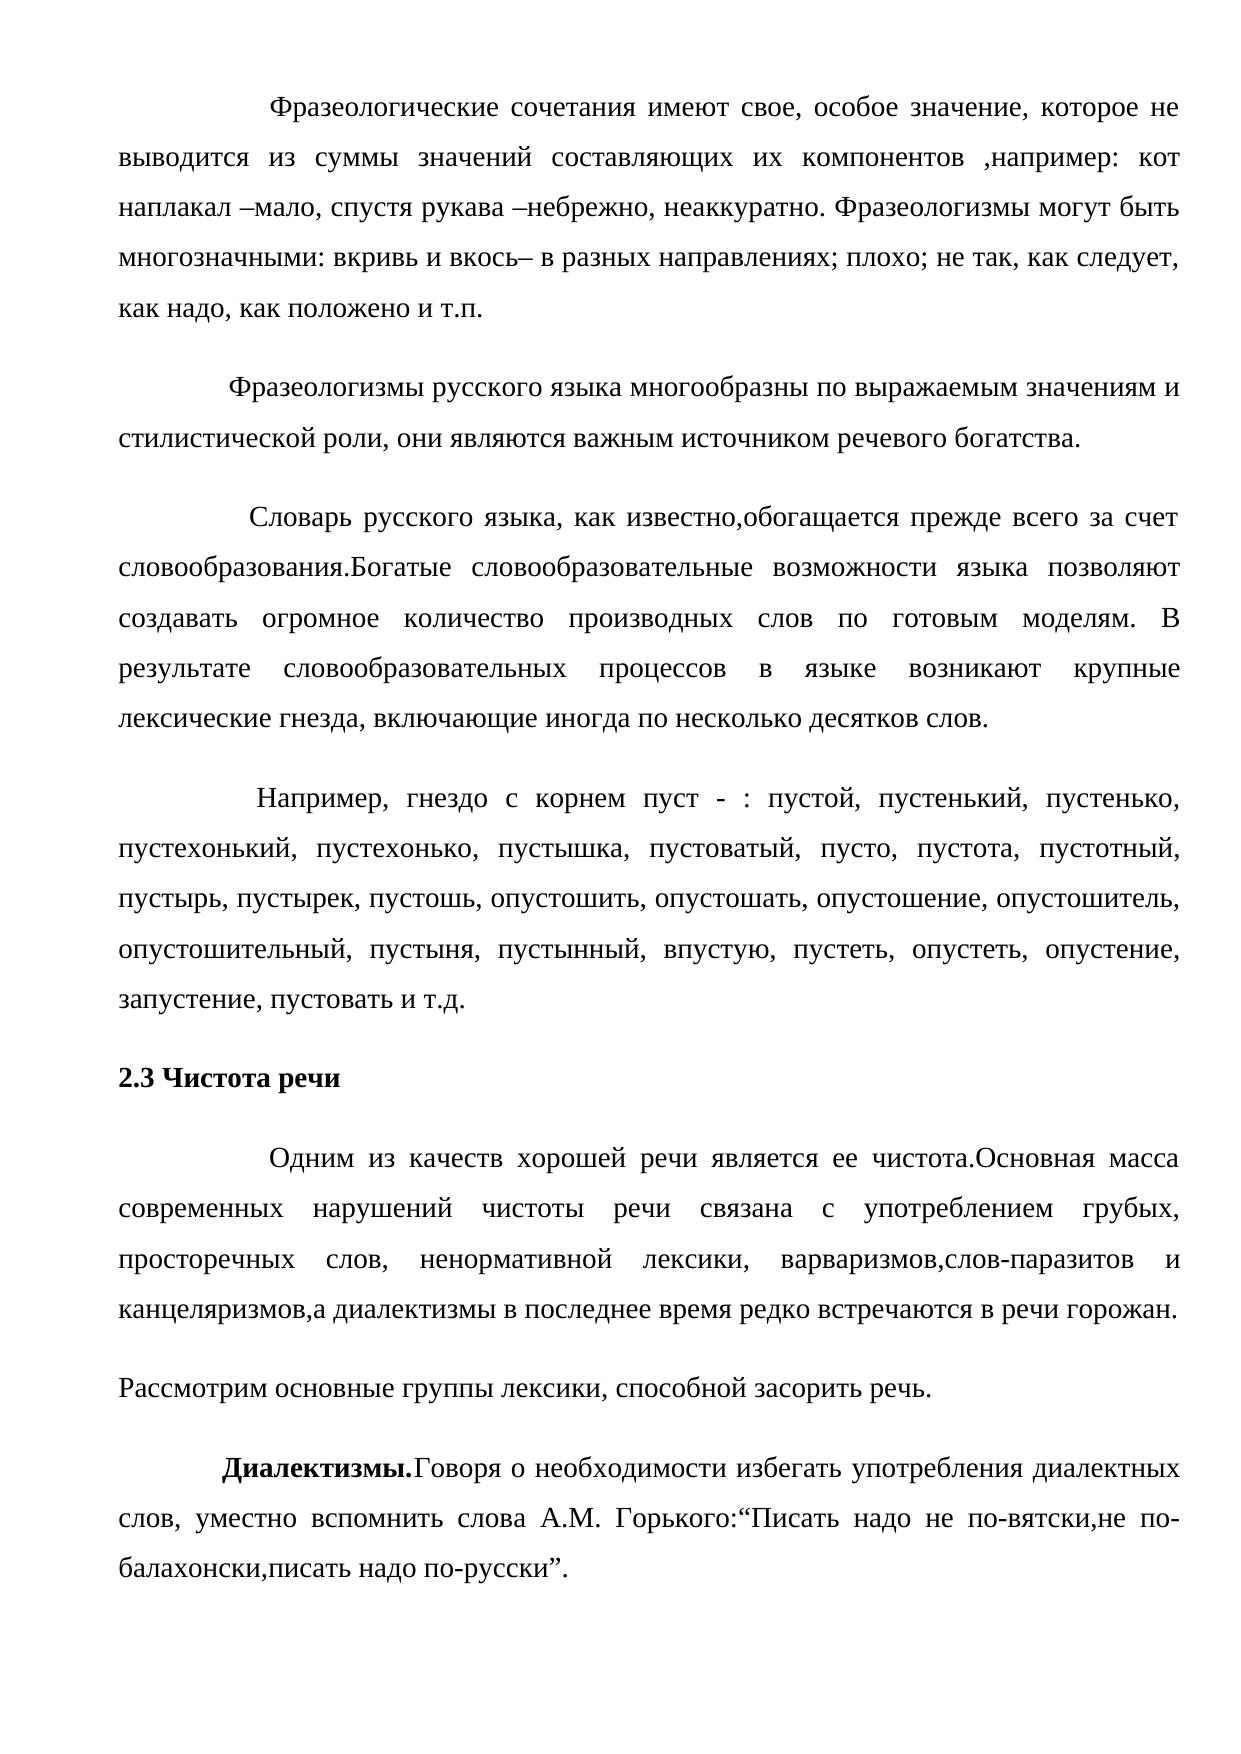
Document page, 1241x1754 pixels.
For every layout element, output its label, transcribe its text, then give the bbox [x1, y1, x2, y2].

text Диалектизмы.Говоря о необходимости избегать употребления диалектных слов, уместно вспомнить слова А.М. Горького:“Писать надо не по-вятски,не по-балахонски,писать надо по-русски”. [118, 1450, 1181, 1584]
text Например, гнездо с корнем пуст - : пустой, пустенький, пустенько, пустехонький, пустехонько, пустышка, пустоватый, пусто, пустота, пустотный, пустырь, пустырек, пустошь, опустошить, опустошать, опустошение, опустошитель, опустошительный, пустыня, пустынный, впустую, пустеть, опустеть, опустение, запустение, пустовать и т.д. [118, 780, 1181, 1015]
text Рассмотрим основные группы лексики, способной засорить речь. [118, 1371, 1181, 1404]
text Одним из качеств хорошей речи является ее чистота.Основная масса современных нарушений чистоты речи связана с употреблением грубых, просторечных слов, ненормативной лексики, варваризмов,слов-паразитов и канцеляризмов,а диалектизмы в последнее время редко встречаются в речи горожан. [118, 1140, 1181, 1324]
text Фразеологизмы русского языка многообразны по выражаемым значениям и стилистической роли, они являются важным источником речевого богатства. [118, 369, 1181, 453]
text Словарь русского языка, как известно,обогащается прежде всего за счет словообразования.Богатые словообразовательные возможности языка позволяют создавать огромное количество производных слов по готовым моделям. В результате словообразовательных процессов в языке возникают крупные лексические гнезда, включающие иногда по несколько десятков слов. [118, 499, 1181, 734]
text 2.3 Чистота речи [118, 1061, 1181, 1094]
text Фразеологические сочетания имеют свое, особое значение, которое не выводится из суммы значений составляющих их компонентов ,например: кот наплакал –мало, спустя рукава –небрежно, неаккуратно. Фразеологизмы могут быть многозначными: вкривь и вкось– в разных направлениях; плохо; не так, как следует, как надо, как положено и т.п. [118, 89, 1181, 323]
